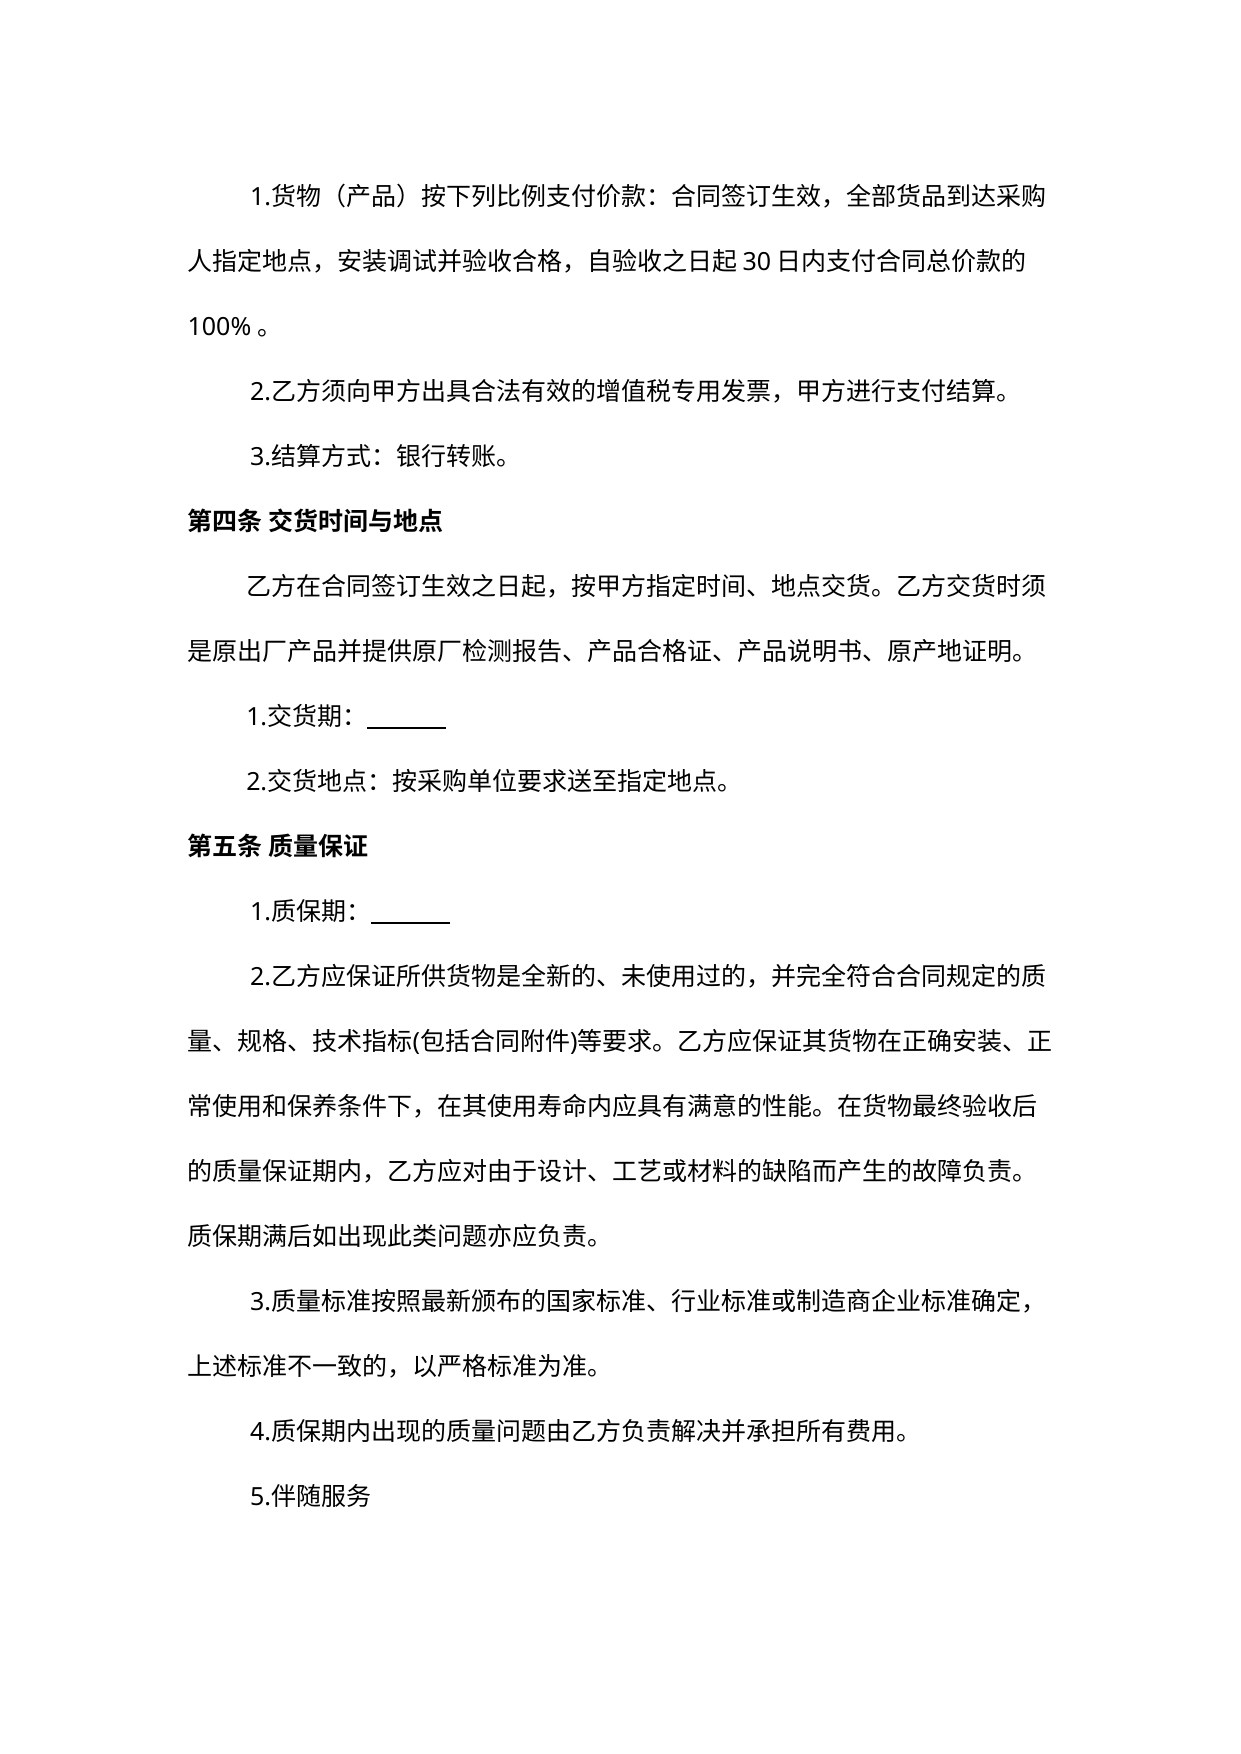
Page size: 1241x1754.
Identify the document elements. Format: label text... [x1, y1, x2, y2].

text 第五条 质量保证 [187, 812, 1053, 877]
text 2.乙方须向甲方出具合法有效的增值税专用发票，甲方进行支付结算。 [187, 357, 1053, 422]
text 1.质保期： [187, 877, 1053, 942]
text 乙方在合同签订生效之日起，按甲方指定时间、地点交货。乙方交货时须是原出厂产品并提供原厂检测报告、产品合格证、产品说明书、原产地证明。 [187, 552, 1053, 682]
text 第四条 交货时间与地点 [187, 487, 1053, 552]
text 1.货物（产品）按下列比例支付价款：合同签订生效，全部货品到达采购人指定地点，安装调试并验收合格，自验收之日起30日内支付合同总价款的100% 。 [187, 162, 1053, 357]
text 4.质保期内出现的质量问题由乙方负责解决并承担所有费用。 [187, 1397, 1053, 1462]
text 3.结算方式：银行转账。 [187, 422, 1053, 487]
text 3.质量标准按照最新颁布的国家标准、行业标准或制造商企业标准确定，上述标准不一致的，以严格标准为准。 [187, 1267, 1053, 1397]
text 2.乙方应保证所供货物是全新的、未使用过的，并完全符合合同规定的质量、规格、技术指标(包括合同附件)等要求。乙方应保证其货物在正确安装、正常使用和保养条件下，在其使用寿命内应具有满意的性能。在货物最终验收后的质量保证期内，乙方应对由于设计、工艺或材料的缺陷而产生的故障负责。质保期满后如出现此类问题亦应负责。 [187, 942, 1053, 1267]
text 5.伴随服务 [187, 1462, 1053, 1527]
text 2.交货地点：按采购单位要求送至指定地点。 [187, 747, 1053, 812]
text 1.交货期： [187, 682, 1053, 747]
